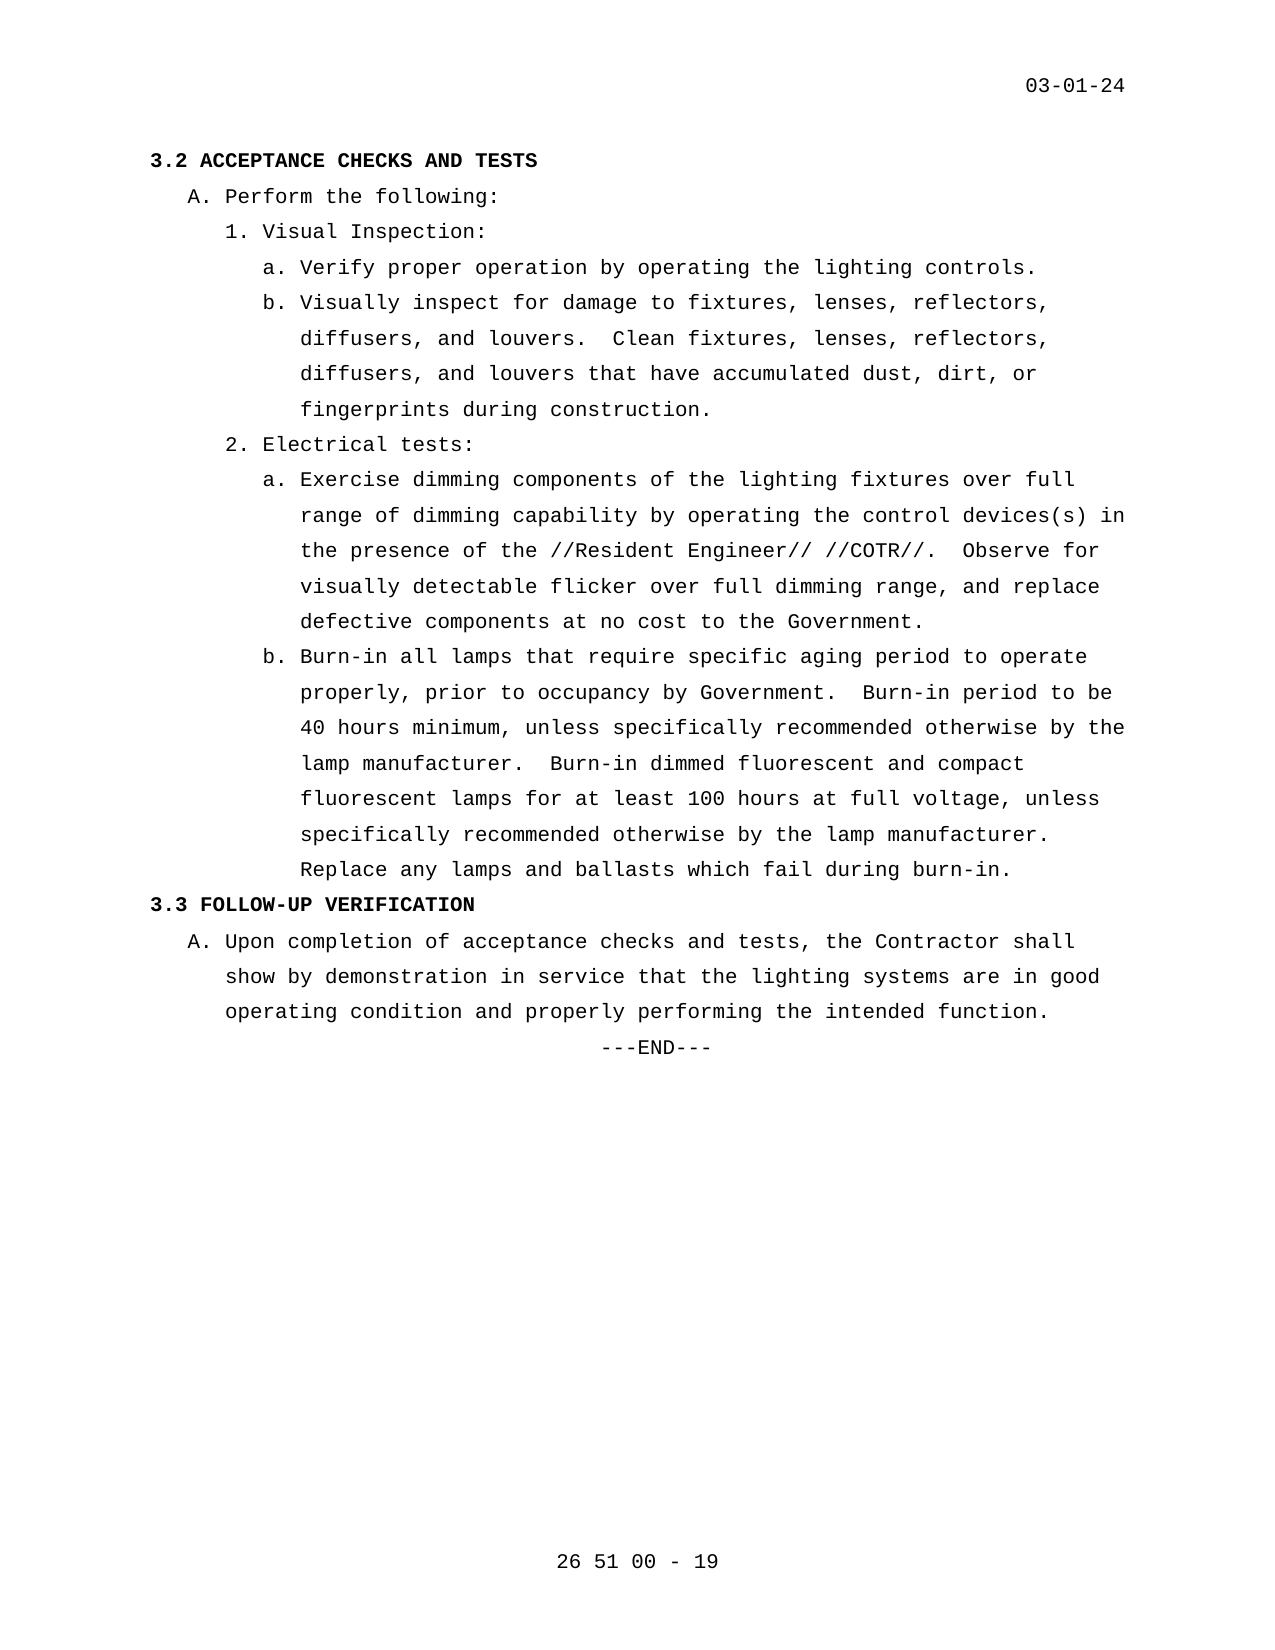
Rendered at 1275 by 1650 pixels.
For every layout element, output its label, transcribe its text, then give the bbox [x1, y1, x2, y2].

text 2. Electrical tests: [225, 434, 1125, 458]
text b. Visually inspect for damage to fixtures, lenses, reflectors, diffusers, and louvers. Clean fixtures, lenses, reflectors, diffusers, and louvers that have accumulated dust, dirt, or fingerprints during construction. [262, 292, 1125, 422]
text a. Exercise dimming components of the lighting fixtures over full range of dimming capability by operating the control devices(s) in the presence of the //Resident Engineer// //COTR//. Observe for visually detectable flicker over full dimming range, and replace defective components at no cost to the Government. [262, 469, 1125, 635]
text 1. Visual Inspection: [225, 222, 1125, 245]
text A. Perform the following: [187, 186, 1125, 210]
text A. Upon completion of acceptance checks and tests, the Contractor shall show by demonstration in service that the lighting systems are in good operating condition and properly performing the intended function. [187, 931, 1125, 1025]
text 3.3 Follow-Up Verification [150, 894, 1125, 918]
text b. Burn-in all lamps that require specific aging period to operate properly, prior to occupancy by Government. Burn-in period to be 40 hours minimum, unless specifically recommended otherwise by the lamp manufacturer. Burn-in dimmed fluorescent and compact fluorescent lamps for at least 100 hours at full voltage, unless specifically recommended otherwise by the lamp manufacturer. Replace any lamps and ballasts which fail during burn-in. [262, 647, 1125, 883]
text 3.2 Acceptance Checks and Tests [150, 150, 1125, 174]
text ---END--- [187, 1037, 1125, 1061]
text a. Verify proper operation by operating the lighting controls. [262, 257, 1125, 281]
